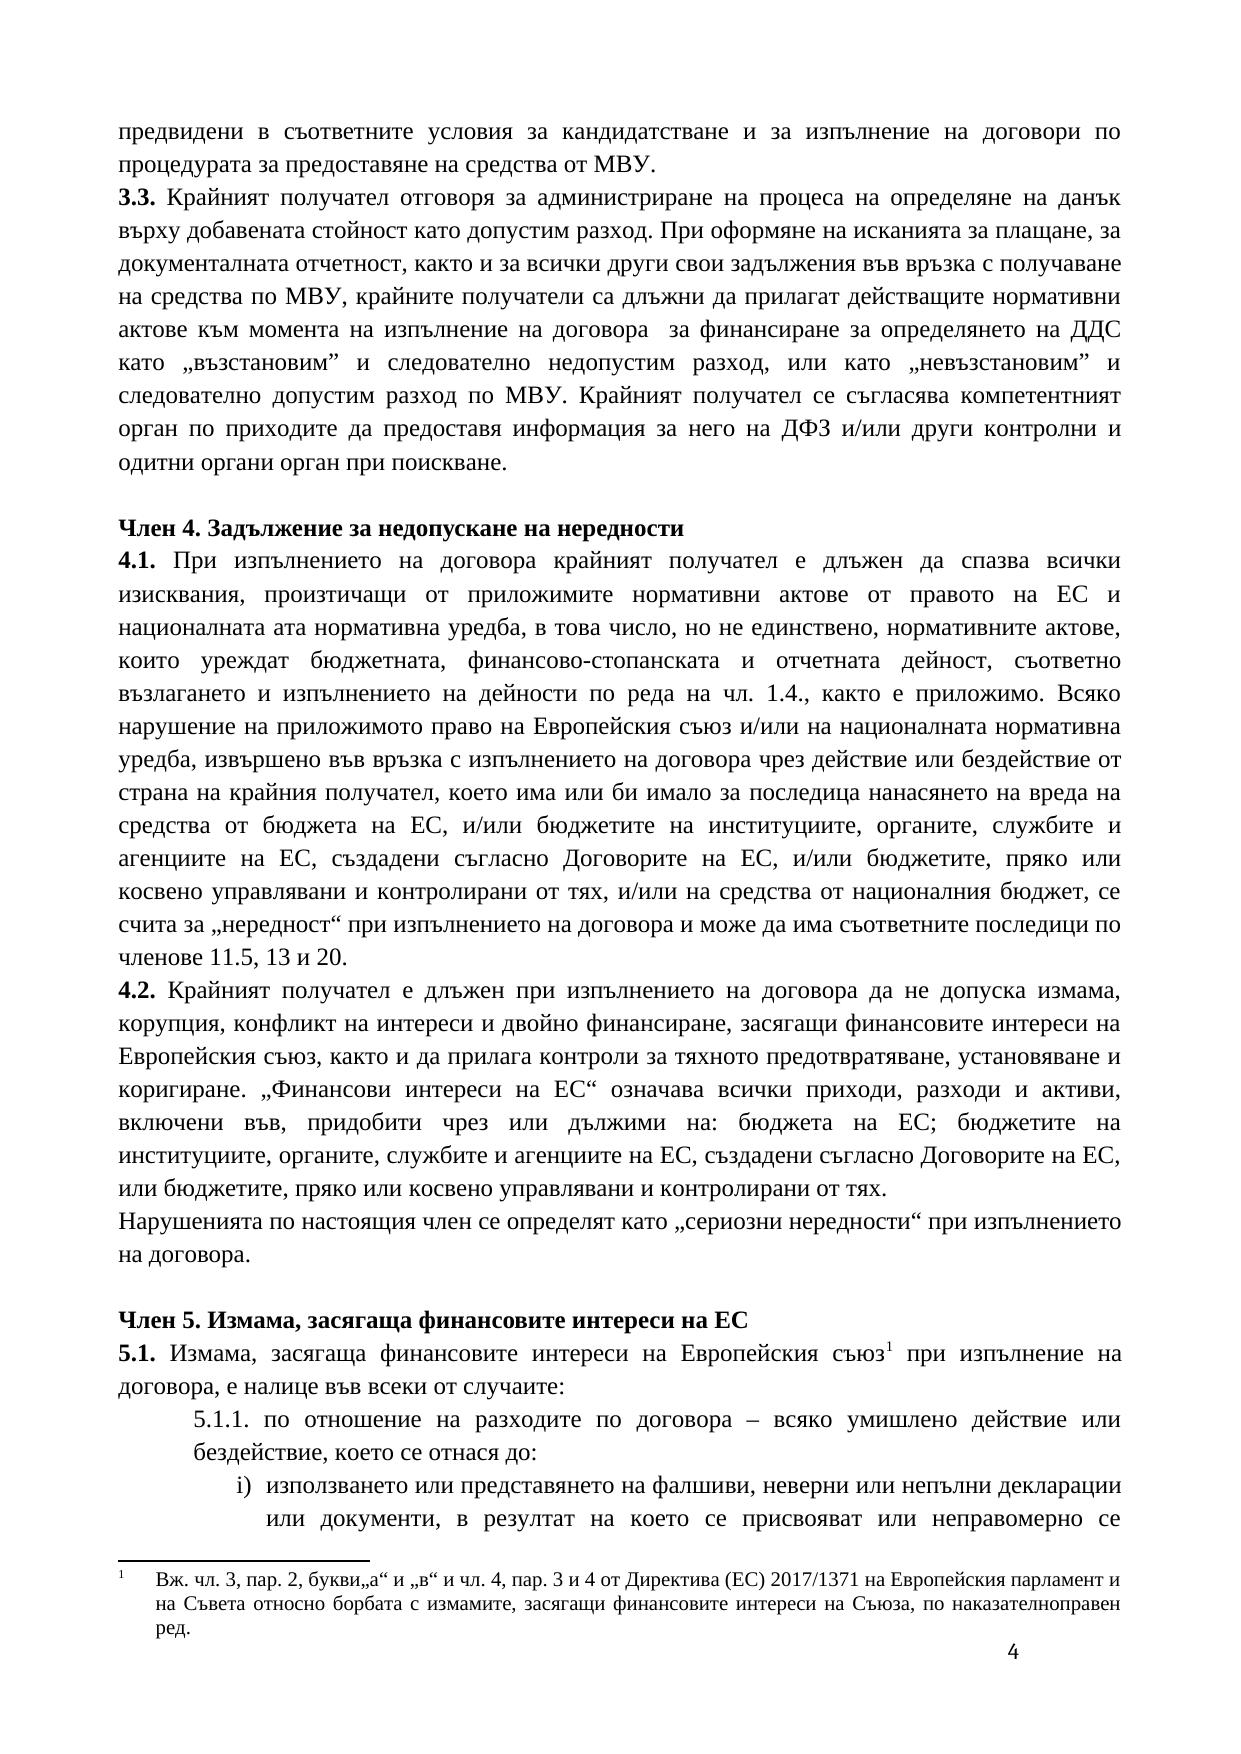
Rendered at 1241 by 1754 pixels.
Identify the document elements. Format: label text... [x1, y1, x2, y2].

text 3.3. Крайният получател отговоря за администриране на процеса на определяне на данък върху добавената стойност като допустим разход. При оформяне на исканията за плащане, за документалната отчетност, както и за всички други свои задължения във връзка с получаване на средства по МВУ, крайните получатели са длъжни да прилагат действащите нормативни актове към момента на изпълнение на договора за финансиране за определянето на ДДС като „възстановим” и следователно недопустим разход, или като „невъзстановим” и следователно допустим разход по МВУ. Крайният получател се съгласява компетентният орган по приходите да предоставя информация за него на ДФЗ и/или други контролни и одитни органи орган при поискване. [118, 182, 1122, 475]
subtitle Член 5. Измама, засягаща финансовите интереси на ЕС [118, 1305, 1122, 1334]
text 5.1. Измама, засягаща финансовите интереси на Европейския съюз при изпълнение на договора, е налице във всеки от случаите: [118, 1338, 1122, 1400]
text 5.1.1. по отношение на разходите по договора – всяко умишлено действие или бездействие, което се отнася до: [193, 1404, 1122, 1466]
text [118, 116, 1122, 178]
subtitle Член 4. Задължение за недопускане на нередности [118, 513, 1122, 541]
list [236, 1470, 1122, 1532]
text 4.1. При изпълнението на договора крайният получател е длъжен да спазва всички изисквания, произтичащи от приложимите нормативни актове от правото на ЕС и националната ата нормативна уредба, в това число, но не единствено, нормативните актове, които уреждат бюджетната, финансово-стопанската и отчетната дейност, съответно възлагането и изпълнението на дейности по реда на чл. 1.4., както е приложимо. Всяко нарушение на приложимото право на Европейския съюз и/или на националната нормативна уредба, извършено във връзка с изпълнението на договора чрез действие или бездействие от страна на крайния получател, което има или би имало за последица нанасянето на вреда на средства от бюджета на ЕС, и/или бюджетите на институциите, органите, службите и агенциите на ЕС, създадени съгласно Договорите на ЕС, и/или бюджетите, пряко или косвено управлявани и контролирани от тях, и/или на средства от националния бюджет, се счита за „нередност“ при изпълнението на договора и може да има съответните последици по членове 11.5, 13 и 20. [118, 546, 1122, 971]
text Нарушенията по настоящия член се определят като „сериозни нередности“ при изпълнението на договора. [118, 1206, 1122, 1268]
text 4.2. Крайният получател е длъжен при изпълнението на договора да не допуска измама, корупция, конфликт на интереси и двойно финансиране, засягащи финансовите интереси на Европейския съюз, както и да прилага контроли за тяхното предотвратяване, установяване и коригиране. „Финансови интереси на ЕС“ означава всички приходи, разходи и активи, включени във, придобити чрез или дължими на: бюджета на ЕС; бюджетите на институциите, органите, службите и агенциите на ЕС, създадени съгласно Договорите на ЕС, или бюджетите, пряко или косвено управлявани и контролирани от тях. [118, 975, 1122, 1202]
